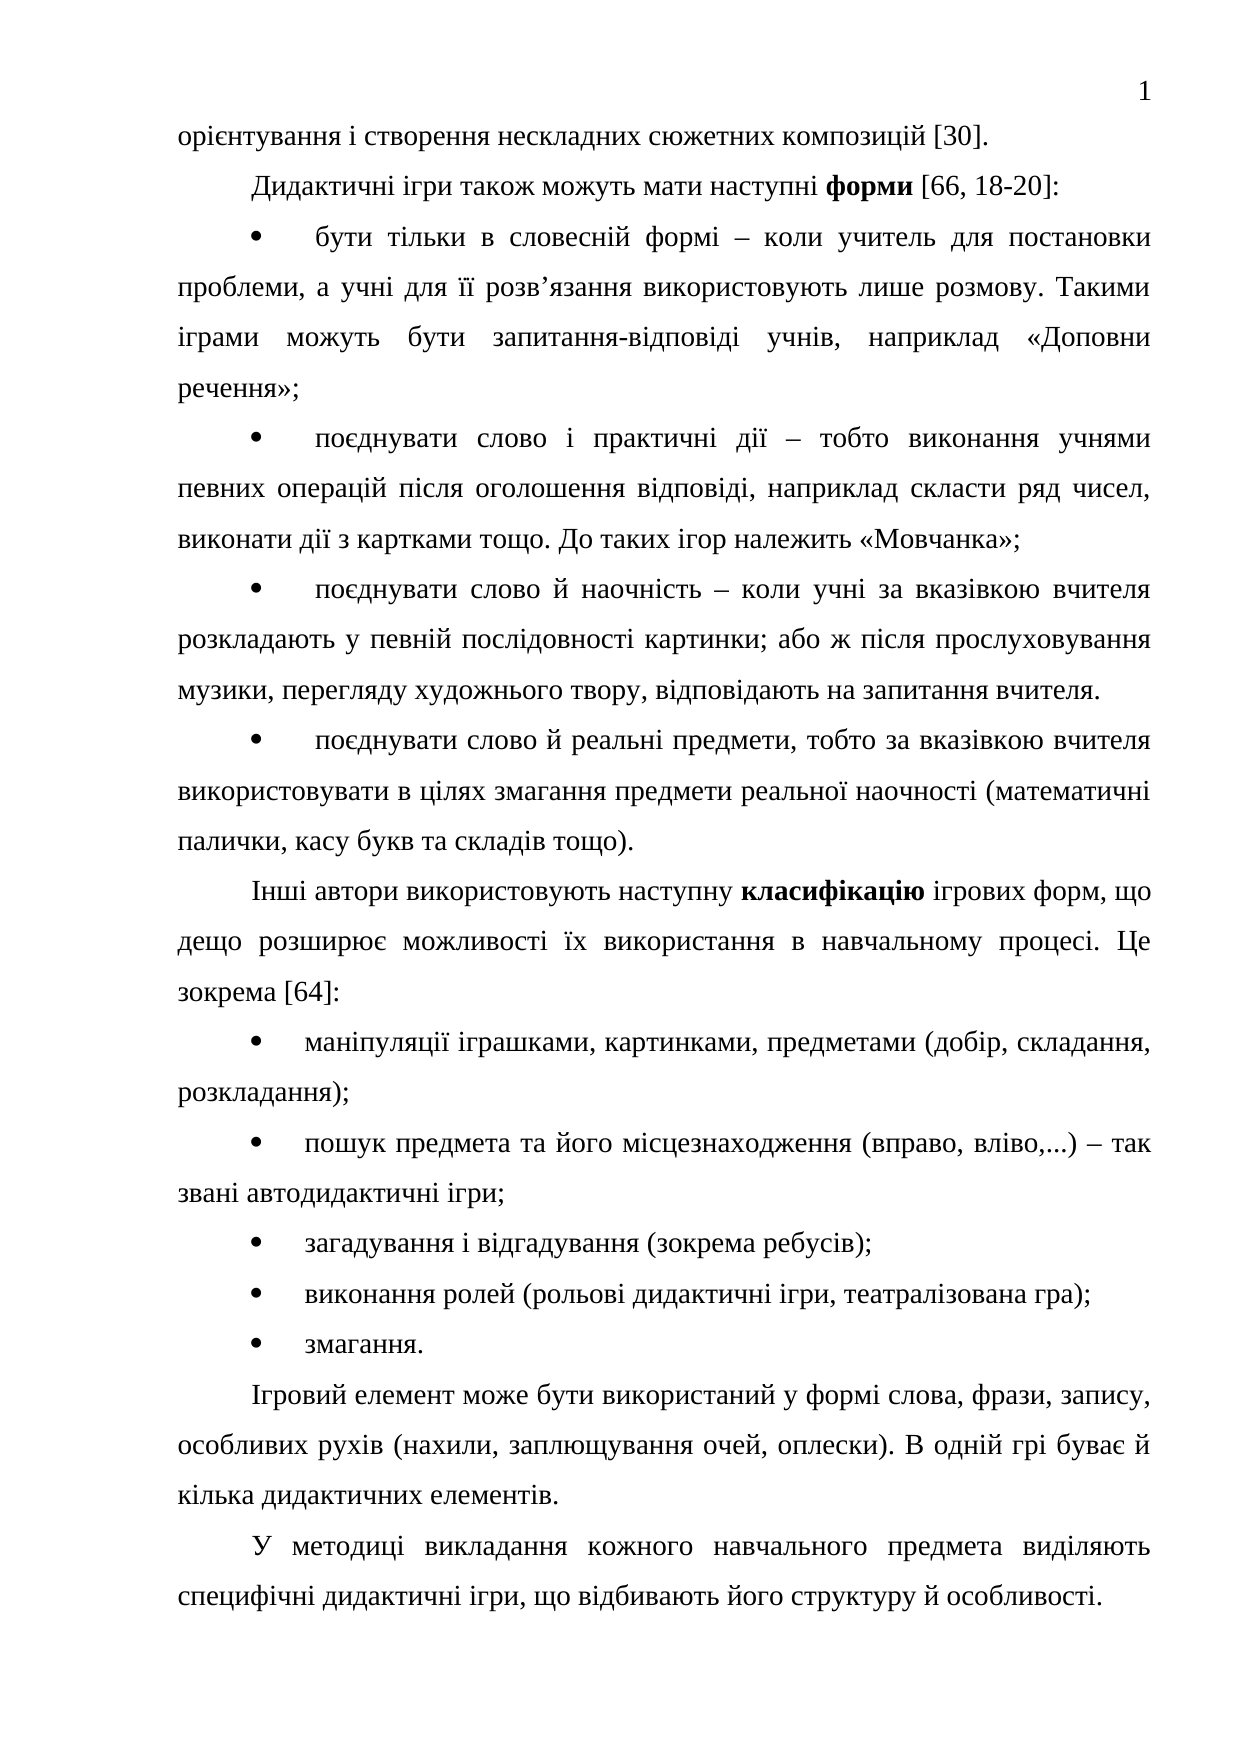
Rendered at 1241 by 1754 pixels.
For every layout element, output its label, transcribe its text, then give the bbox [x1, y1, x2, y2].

list поєднувати слово й реальні предмети, тобто за вказівкою вчителя використовувати в цілях змагання предмети реальної наочності (математичні палички, касу букв та складів тощо). [177, 722, 1152, 856]
list поєднувати слово і практичні дії – тобто виконання учнями певних операцій після оголошення відповіді, наприклад скласти ряд чисел, виконати дії з картками тощо. До таких ігор належить «Мовчанка»; [177, 420, 1152, 554]
list загадування і відгадування (зокрема ребусів); [177, 1226, 1152, 1259]
text Ігровий елемент може бути використаний у формі слова, фрази, запису, особливих рухів (нахили, заплющування очей, оплески). В одній грі буває й кілька дидактичних елементів. [177, 1377, 1152, 1511]
list маніпуляції іграшками, картинками, предметами (добір, складання, розкладання); [177, 1024, 1152, 1108]
list пошук предмета та його місцезнаходження (вправо, вліво,...) – так звані автодидактичні ігри; [177, 1125, 1152, 1209]
list бути тільки в словесній формі – коли учитель для постановки проблеми, а учні для її розв’язання використовують лише розмову. Такими іграми можуть бути запитання-відповіді учнів, наприклад «Доповни речення»; [177, 219, 1152, 403]
list змагання. [177, 1326, 1152, 1360]
list виконання ролей (рольові дидактичні ігри, театралізована гра); [177, 1276, 1152, 1310]
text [177, 118, 1152, 152]
text Дидактичні ігри також можуть мати наступні форми [66, 18-20]: [177, 168, 1152, 202]
text Інші автори використовують наступну класифікацію ігрових форм, що дещо розширює можливості їх використання в навчальному процесі. Це зокрема [64]: [177, 873, 1152, 1007]
list поєднувати слово й наочність – коли учні за вказівкою вчителя розкладають у певній послідовності картинки; або ж після прослуховування музики, перегляду художнього твору, відповідають на запитання вчителя. [177, 571, 1152, 705]
text У методиці викладання кожного навчального предмета виділяють специфічні дидактичні ігри, що відбивають його структуру й особливості. [177, 1528, 1152, 1612]
